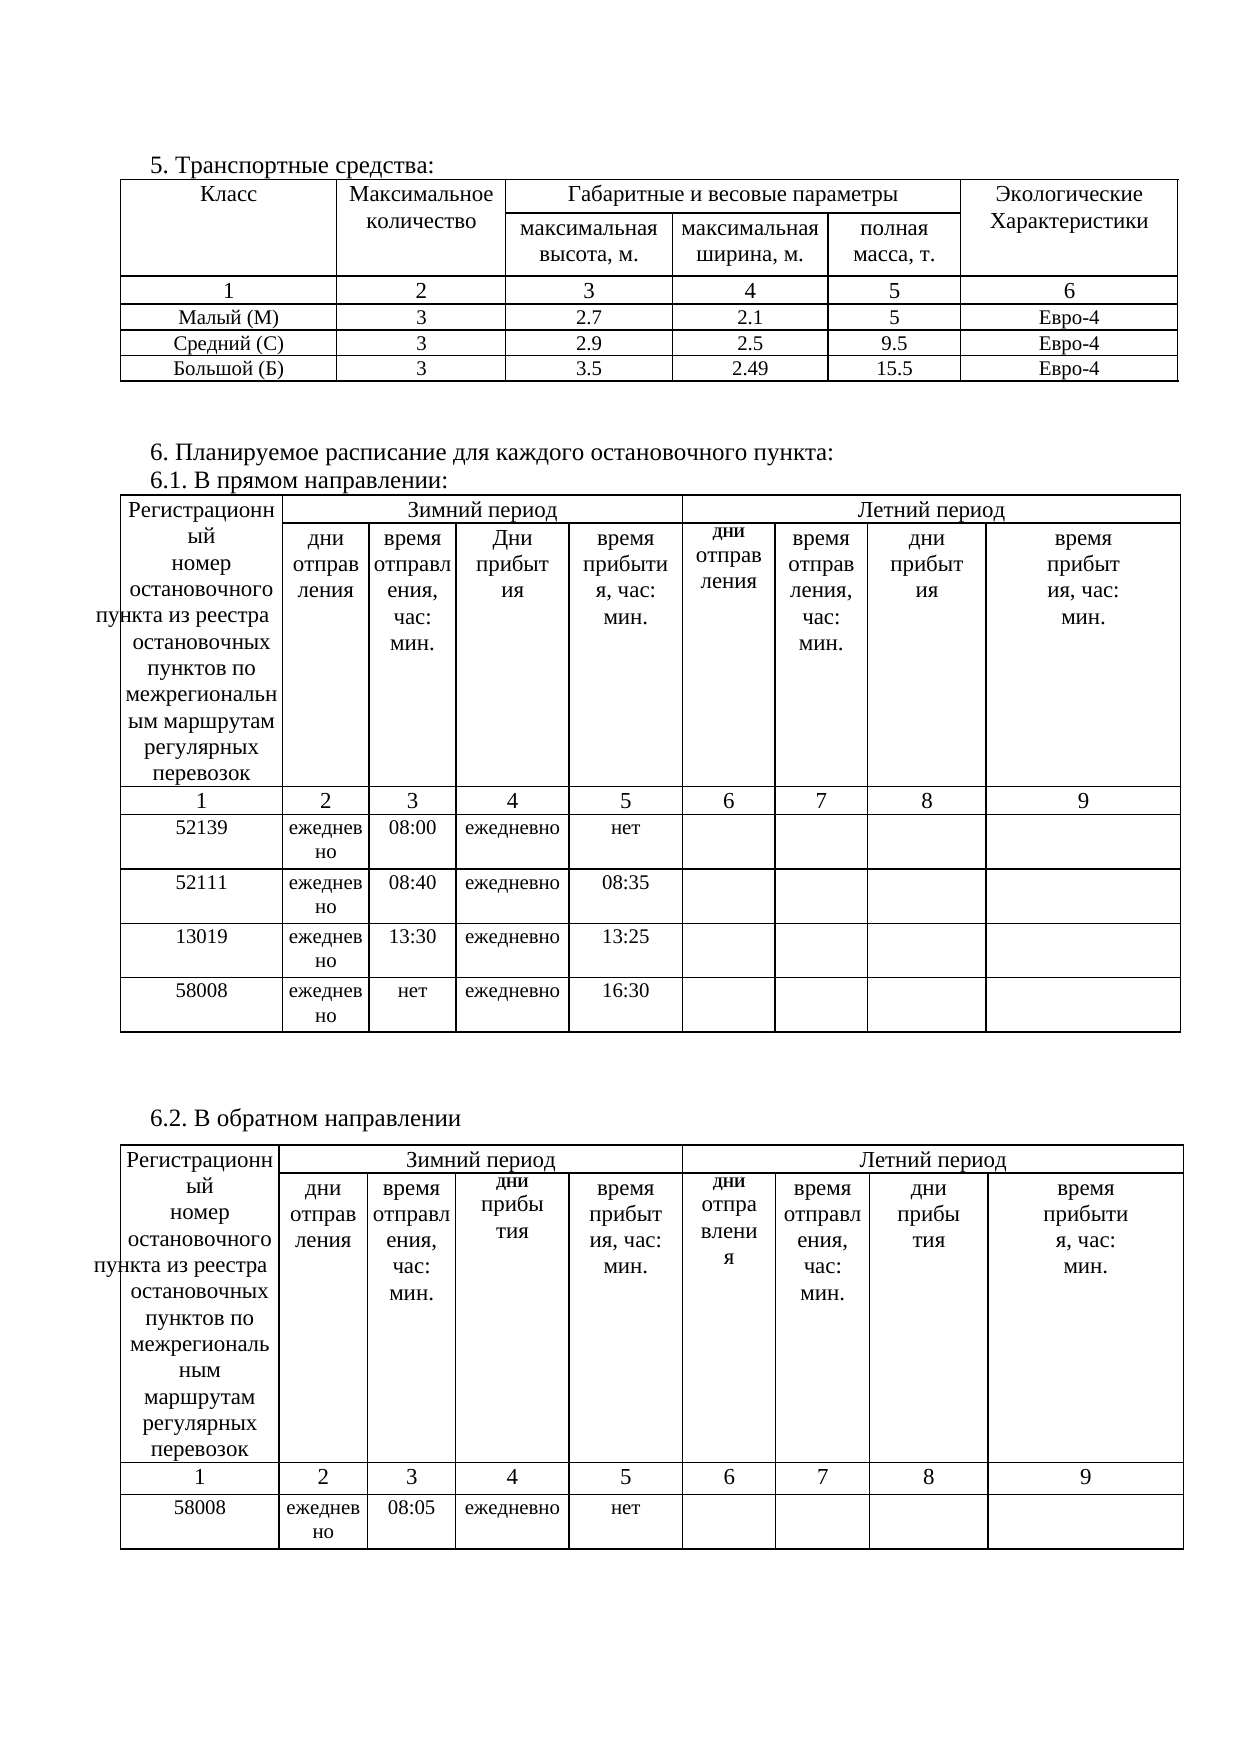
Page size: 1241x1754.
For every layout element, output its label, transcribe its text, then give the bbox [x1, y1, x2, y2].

table_cell [868, 815, 985, 868]
table_cell 5 [570, 1463, 682, 1494]
table_cell 3 [337, 356, 505, 380]
table_cell Дни прибыт ия [457, 524, 568, 786]
table_cell [776, 978, 867, 1031]
table_cell Евро-4 [961, 305, 1177, 329]
text 6. Планируемое расписание для каждого остановочного пункта: [150, 437, 1090, 466]
table_cell [683, 815, 774, 868]
table_cell 1 [121, 1463, 278, 1494]
table_cell полная масса, т. [829, 214, 960, 275]
table_cell [987, 870, 1180, 922]
table_cell ДНИ прибы тия [456, 1174, 568, 1462]
table_cell 2 [283, 787, 368, 814]
table_cell время отправл ения, час: мин. [776, 1174, 869, 1462]
table_cell 4 [456, 1463, 568, 1494]
table_cell время отправл ения, час: мин. [368, 1174, 455, 1462]
table_cell [776, 924, 867, 977]
table_header Летний период [683, 1146, 1183, 1172]
table_cell Евро-4 [961, 356, 1177, 380]
table_cell ежедневно [457, 924, 568, 977]
table_cell 2.9 [506, 331, 672, 354]
table_cell 8 [870, 1463, 987, 1494]
table_cell дни отправ ления [280, 1174, 367, 1462]
table_cell [987, 924, 1180, 977]
table_cell 2.1 [673, 305, 827, 329]
table_cell ежедневно [283, 978, 368, 1031]
table_cell ДНИ отправ ления [683, 524, 774, 786]
text 6.2. В обратном направлении [150, 1103, 1090, 1132]
table_cell [683, 870, 774, 922]
text 6.1. В прямом направлении: [150, 466, 1090, 494]
table_cell время прибыт ия, час: мин. [987, 524, 1180, 786]
table_cell [683, 1495, 775, 1548]
table_cell 9.5 [829, 331, 960, 354]
table_cell ежедневно [283, 815, 368, 868]
table_cell время отправ ления, час: мин. [776, 524, 867, 786]
table_cell максимальная ширина, м. [673, 214, 827, 275]
table_header Максимальное количество [337, 180, 505, 275]
table_cell ежедневно [457, 978, 568, 1031]
table_cell 5 [829, 277, 960, 303]
table_cell ежедневно [283, 924, 368, 977]
table_cell нет [370, 978, 455, 1031]
table_cell 9 [989, 1463, 1183, 1494]
table_cell максимальная высота, м. [506, 214, 672, 275]
table_header Класс [121, 180, 336, 275]
table_cell 6 [683, 787, 774, 814]
table_header Летний период [683, 496, 1180, 522]
table_cell 2.7 [506, 305, 672, 329]
table_cell [683, 924, 774, 977]
table_cell 16:30 [570, 978, 682, 1031]
table_cell [776, 1495, 869, 1548]
table_cell 08:05 [368, 1495, 455, 1548]
table_cell 52111 [121, 870, 282, 922]
table_cell нет [570, 1495, 682, 1548]
table_cell 6 [683, 1463, 775, 1494]
table_cell ежедневно [283, 870, 368, 922]
table_cell 7 [776, 787, 867, 814]
table_cell 2.49 [673, 356, 827, 380]
table_cell 2 [337, 277, 505, 303]
table_cell 3 [337, 305, 505, 329]
table_cell 1 [121, 277, 336, 303]
table_cell 3 [506, 277, 672, 303]
table_cell 08:40 [370, 870, 455, 922]
table_cell нет [570, 815, 682, 868]
table_cell [987, 815, 1180, 868]
table_cell 3 [370, 787, 455, 814]
table_cell ежедневно [457, 815, 568, 868]
table_cell Малый (М) [121, 305, 336, 329]
table_cell [776, 815, 867, 868]
table_header Регистрационный номер остановочного пункта из реестра остановочных пунктов по межрегиональным маршрутам регулярных перевозок [121, 496, 282, 786]
table_header Зимний период [280, 1146, 682, 1172]
table_header Габаритные и весовые параметры [506, 180, 960, 212]
table_cell 2.5 [673, 331, 827, 354]
table_cell [987, 978, 1180, 1031]
table_cell 8 [868, 787, 985, 814]
text 5. Транспортные средства: [150, 150, 1090, 179]
table_cell время прибыти я, час: мин. [989, 1174, 1183, 1462]
table_cell 08:35 [570, 870, 682, 922]
table_cell [683, 978, 774, 1031]
table_cell 13019 [121, 924, 282, 977]
table_cell 58008 [121, 978, 282, 1031]
table_cell 3.5 [506, 356, 672, 380]
table_cell 1 [121, 787, 282, 814]
table_header Зимний период [283, 496, 682, 522]
table_cell [870, 1495, 987, 1548]
table_cell Евро-4 [961, 331, 1177, 354]
table_cell дни прибы тия [870, 1174, 987, 1462]
table_cell время прибыт ия, час: мин. [570, 1174, 682, 1462]
table_cell 7 [776, 1463, 869, 1494]
table_cell ДНИ отпра влени я [683, 1174, 775, 1462]
table_cell 4 [673, 277, 827, 303]
table_cell 2 [280, 1463, 367, 1494]
table_cell 5 [570, 787, 682, 814]
table_cell 52139 [121, 815, 282, 868]
table_cell 08:00 [370, 815, 455, 868]
table_cell 15.5 [829, 356, 960, 380]
table_cell [868, 978, 985, 1031]
table_cell 5 [829, 305, 960, 329]
table_cell дни прибыт ия [868, 524, 985, 786]
table_cell [989, 1495, 1183, 1548]
table_cell 13:25 [570, 924, 682, 977]
table_cell время отправл ения, час: мин. [370, 524, 455, 786]
table_cell [868, 870, 985, 922]
table_cell 6 [961, 277, 1177, 303]
table_cell [776, 870, 867, 922]
table_cell дни отправ ления [283, 524, 368, 786]
table_cell ежедневно [280, 1495, 367, 1548]
table_cell 13:30 [370, 924, 455, 977]
table_cell 3 [368, 1463, 455, 1494]
table_cell 3 [337, 331, 505, 354]
table_cell время прибыти я, час: мин. [570, 524, 682, 786]
table_cell ежедневно [457, 870, 568, 922]
table_header Экологические Характеристики [961, 180, 1177, 275]
table_cell 58008 [121, 1495, 278, 1548]
table_cell Большой (Б) [121, 356, 336, 380]
table_cell [868, 924, 985, 977]
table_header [121, 1146, 278, 1462]
table_cell Средний (С) [121, 331, 336, 354]
table_cell ежедневно [456, 1495, 568, 1548]
table_cell 4 [457, 787, 568, 814]
table_cell 9 [987, 787, 1180, 814]
